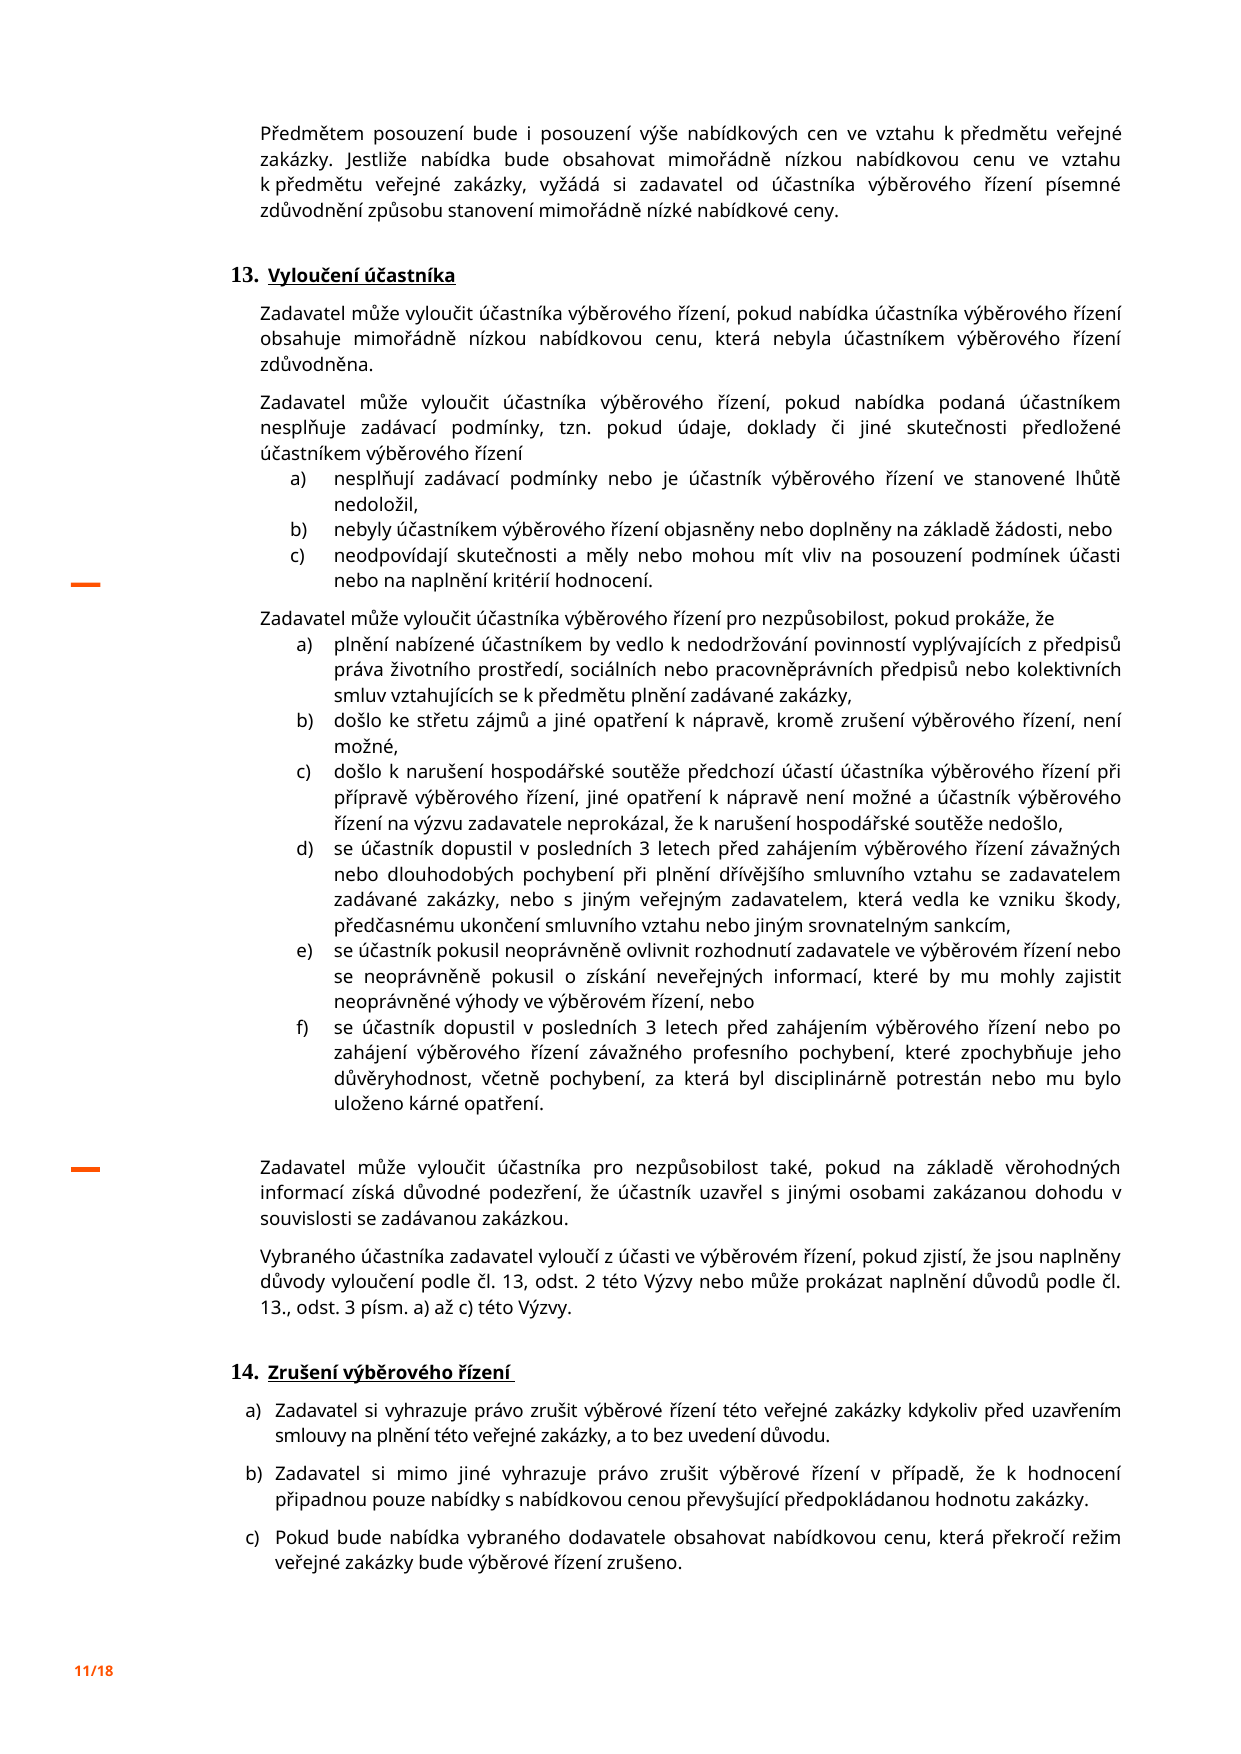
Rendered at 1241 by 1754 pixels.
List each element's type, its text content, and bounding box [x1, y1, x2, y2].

text Zadavatel může vyloučit účastníka výběrového řízení pro nezpůsobilost, pokud prokáže, že [260, 606, 1122, 631]
list se účastník dopustil v posledních 3 letech před zahájením výběrového řízení závažných nebo dlouhodobých pochybení při plnění dřívějšího smluvního vztahu se zadavatelem zadávané zakázky, nebo s jiným veřejným zadavatelem, která vedla ke vzniku škody, předčasnému ukončení smluvního vztahu nebo jiným srovnatelným sankcím, [296, 835, 1122, 937]
list došlo ke střetu zájmů a jiné opatření k nápravě, kromě zrušení výběrového řízení, není možné, [296, 708, 1122, 759]
list došlo k narušení hospodářské soutěže předchozí účastí účastníka výběrového řízení při přípravě výběrového řízení, jiné opatření k nápravě není možné a účastník výběrového řízení na výzvu zadavatele neprokázal, že k narušení hospodářské soutěže nedošlo, [296, 759, 1122, 835]
list se účastník pokusil neoprávněně ovlivnit rozhodnutí zadavatele ve výběrovém řízení nebo se neoprávněně pokusil o získání neveřejných informací, které by mu mohly zajistit neoprávněné výhody ve výběrovém řízení, nebo [296, 937, 1122, 1014]
list se účastník dopustil v posledních 3 letech před zahájením výběrového řízení nebo po zahájení výběrového řízení závažného profesního pochybení, které zpochybňuje jeho důvěryhodnost, včetně pochybení, za která byl disciplinárně potrestán nebo mu bylo uloženo kárné opatření. [296, 1014, 1122, 1116]
list Zadavatel si mimo jiné vyhrazuje právo zrušit výběrové řízení v případě, že k hodnocení připadnou pouze nabídky s nabídkovou cenou převyšující předpokládanou hodnotu zakázky. [245, 1461, 1122, 1512]
list Vyloučení účastníka [230, 261, 1122, 287]
list nebyly účastníkem výběrového řízení objasněny nebo doplněny na základě žádosti, nebo [290, 517, 1122, 542]
text Vybraného účastníka zadavatel vyloučí z účasti ve výběrovém řízení, pokud zjistí, že jsou naplněny důvody vyloučení podle čl. 13, odst. 2 této Výzvy nebo může prokázat naplnění důvodů podle čl. 13., odst. 3 písm. a) až c) této Výzvy. [260, 1243, 1122, 1320]
text Zadavatel může vyloučit účastníka výběrového řízení, pokud nabídka podaná účastníkem nesplňuje zadávací podmínky, tzn. pokud údaje, doklady či jiné skutečnosti předložené účastníkem výběrového řízení [260, 389, 1122, 466]
list Zrušení výběrového řízení [230, 1358, 1122, 1384]
list Zadavatel si vyhrazuje právo zrušit výběrové řízení této veřejné zakázky kdykoliv před uzavřením smlouvy na plnění této veřejné zakázky, a to bez uvedení důvodu. [245, 1397, 1122, 1448]
list Pokud bude nabídka vybraného dodavatele obsahovat nabídkovou cenu, která překročí režim veřejné zakázky bude výběrové řízení zrušeno. [245, 1524, 1122, 1575]
list plnění nabízené účastníkem by vedlo k nedodržování povinností vyplývajících z předpisů práva životního prostředí, sociálních nebo pracovněprávních předpisů nebo kolektivních smluv vztahujících se k předmětu plnění zadávané zakázky, [296, 631, 1122, 708]
text Předmětem posouzení bude i posouzení výše nabídkových cen ve vztahu k předmětu veřejné zakázky. Jestliže nabídka bude obsahovat mimořádně nízkou nabídkovou cenu ve vztahu k předmětu veřejné zakázky, vyžádá si zadavatel od účastníka výběrového řízení písemné zdůvodnění způsobu stanovení mimořádně nízké nabídkové ceny. [260, 121, 1122, 223]
text Zadavatel může vyloučit účastníka výběrového řízení, pokud nabídka účastníka výběrového řízení obsahuje mimořádně nízkou nabídkovou cenu, která nebyla účastníkem výběrového řízení zdůvodněna. [260, 300, 1122, 377]
list nesplňují zadávací podmínky nebo je účastník výběrového řízení ve stanovené lhůtě nedoložil, [290, 466, 1122, 517]
list neodpovídají skutečnosti a měly nebo mohou mít vliv na posouzení podmínek účasti nebo na naplnění kritérií hodnocení. [290, 542, 1122, 593]
text Zadavatel může vyloučit účastníka pro nezpůsobilost také, pokud na základě věrohodných informací získá důvodné podezření, že účastník uzavřel s jinými osobami zakázanou dohodu v souvislosti se zadávanou zakázkou. [260, 1154, 1122, 1231]
